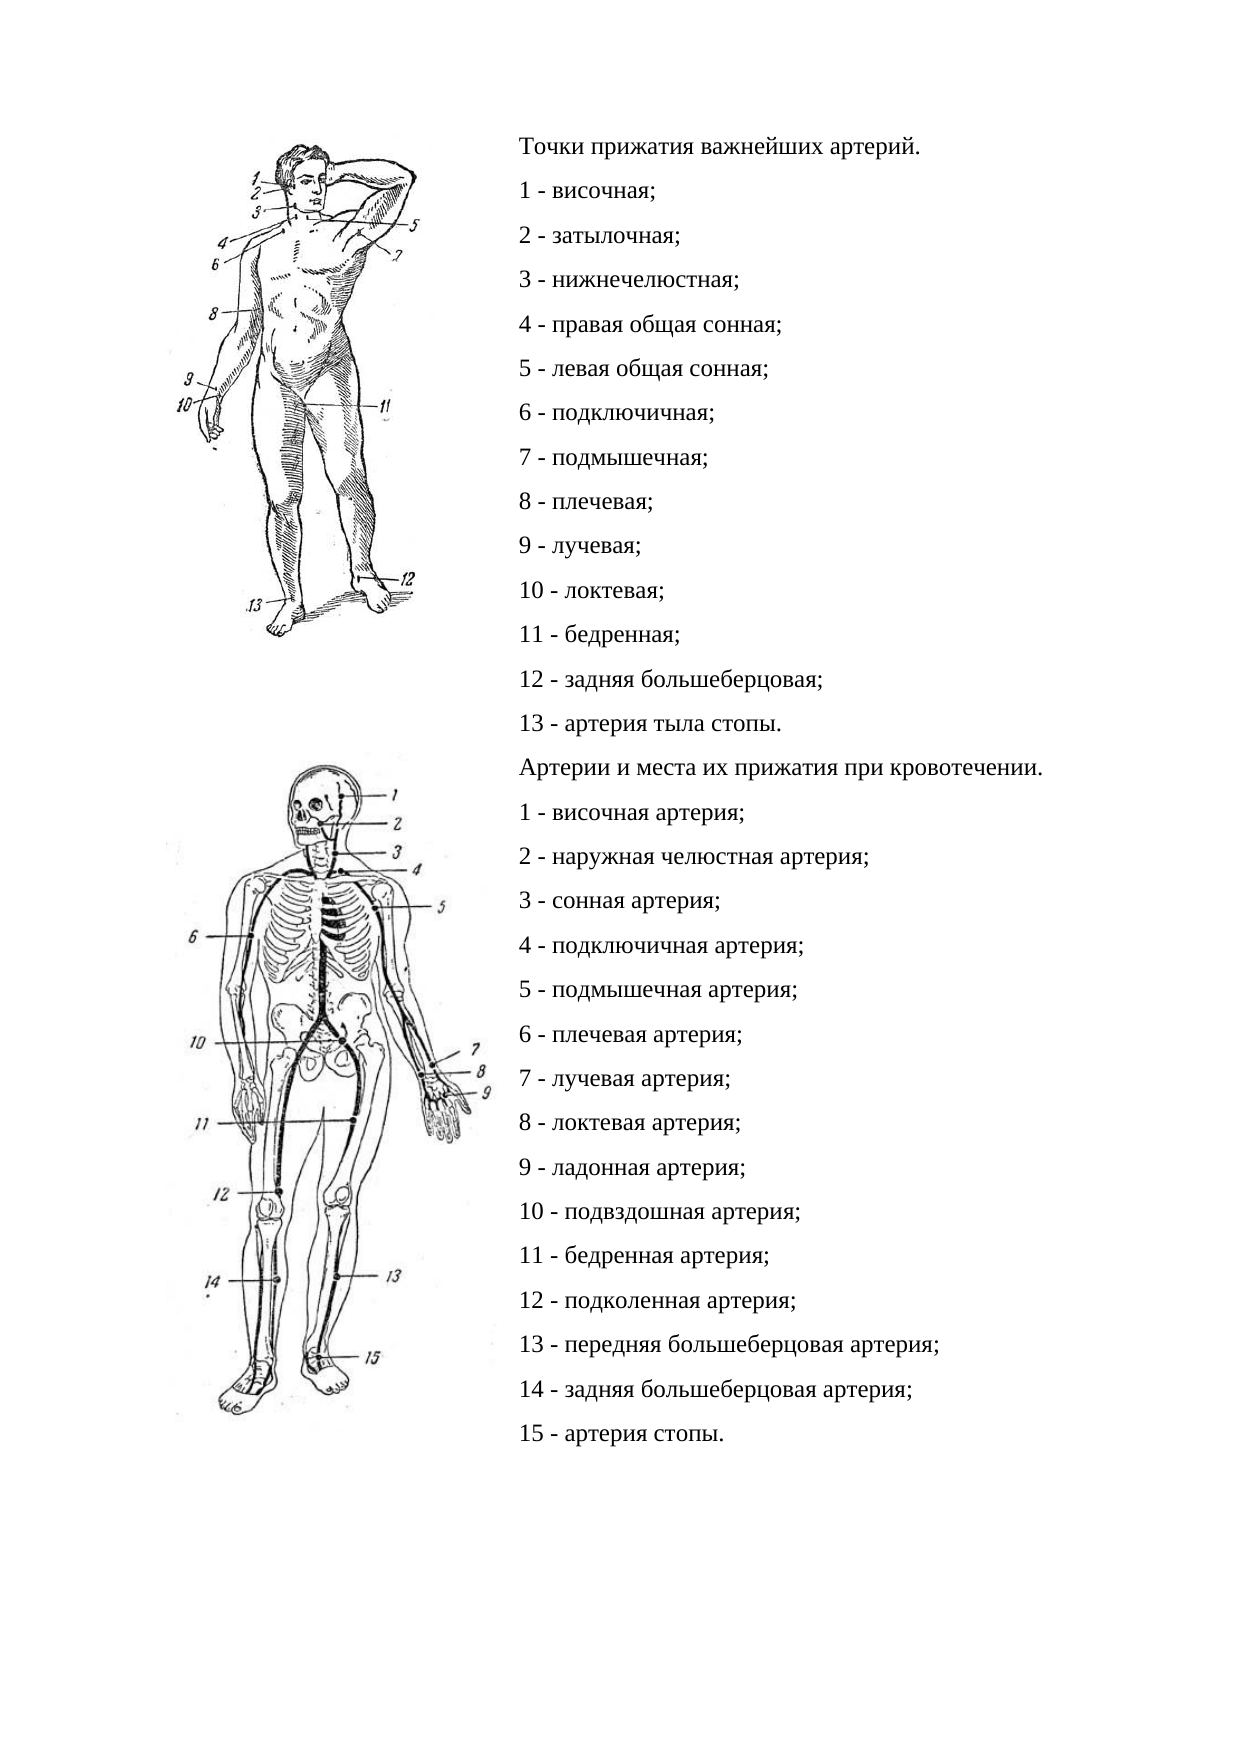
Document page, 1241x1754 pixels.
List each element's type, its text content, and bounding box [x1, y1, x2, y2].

table_header [166, 131, 518, 752]
table_cell Артерии и места их прижатия при кровотечении. 1 - височная артерия; 2 - наружная челюстная артерия; 3 - сонная артерия; 4 - подключичная артерия; 5 - подмышечная артерия; 6 - плечевая артерия; 7 - лучевая артерия; 8 - локтевая артерия; 9 - ладонная артерия; 10 - подвздошная артерия; 11 - бедренная артерия; 12 - подколенная артерия; 13 - передняя большеберцовая артерия; 14 - задняя большеберцовая артерия; 15 - артерия стопы. [519, 753, 1163, 1462]
table_header Точки прижатия важнейших артерий. 1 - височная; 2 - затылочная; 3 - нижнечелюстная; 4 - правая общая сонная; 5 - левая общая сонная; 6 - подключичная; 7 - подмышечная; 8 - плечевая; 9 - лучевая; 10 - локтевая; 11 - бедренная; 12 - задняя большеберцовая; 13 - артерия тыла стопы. [519, 131, 1163, 752]
picture [166, 131, 440, 650]
table_cell [166, 753, 518, 1462]
picture [166, 752, 501, 1433]
